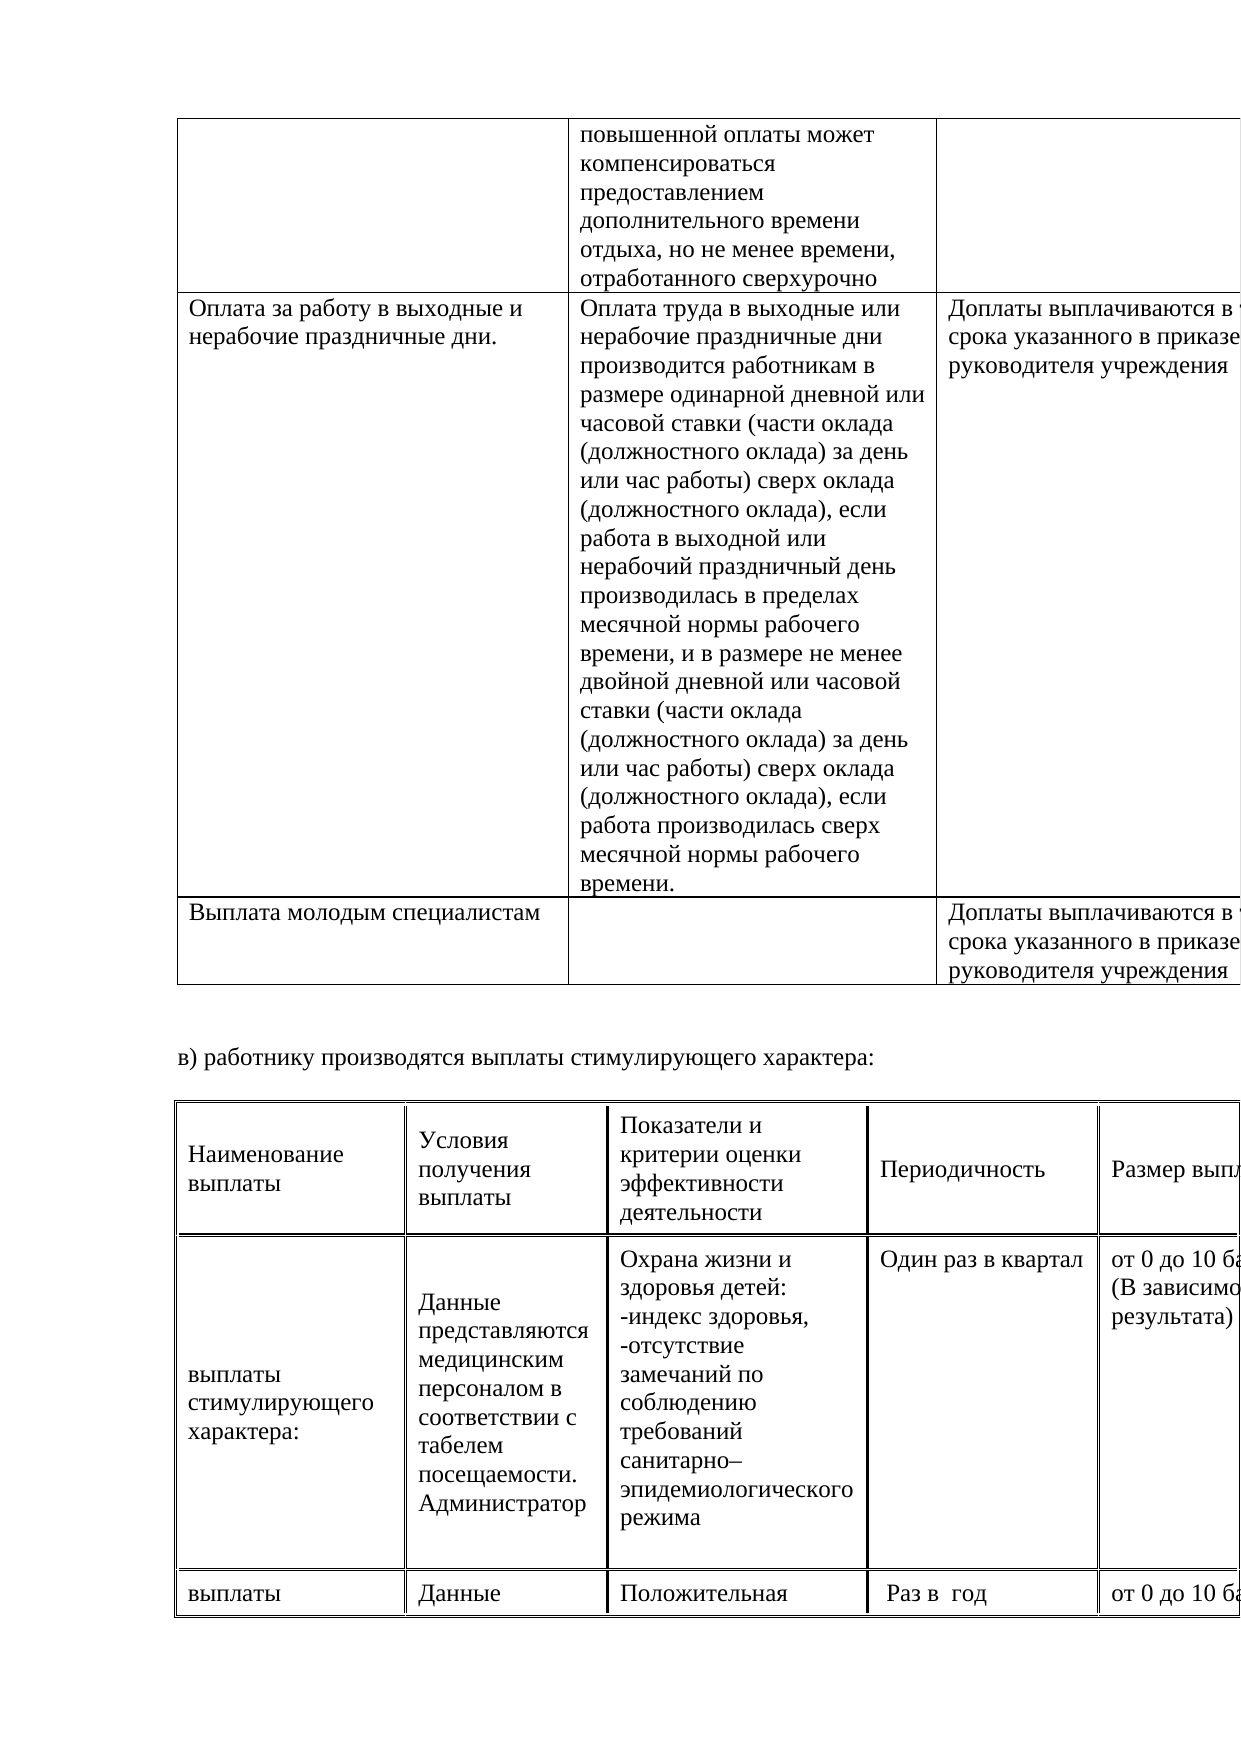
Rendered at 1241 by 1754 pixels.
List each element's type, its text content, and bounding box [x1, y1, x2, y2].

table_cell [178, 119, 568, 292]
table_cell Раз в год [867, 1571, 1099, 1614]
table_cell Данные представляются медицинским персоналом в соответствии с табелем посещаемости. Администратор [407, 1237, 606, 1567]
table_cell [607, 1571, 867, 1614]
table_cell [406, 1571, 607, 1614]
table_cell Доплаты выплачиваются в течение срока указанного в приказе руководителя учреждения [937, 293, 1240, 896]
table_header Периодичность [867, 1103, 1099, 1233]
table_cell Охрана жизни и здоровья детей: -индекс здоровья, -отсутствие замечаний по соблюдению требований санитарно– эпидемиологического режима [609, 1237, 866, 1567]
table_header Размер выплаты [1099, 1103, 1239, 1233]
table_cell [177, 1568, 406, 1614]
table_cell Один раз в квартал [869, 1237, 1097, 1567]
table_cell от 0 до 10 балла (В зависимости от результата) [1100, 1233, 1239, 1567]
text в) работнику производятся выплаты стимулирующего характера: [177, 1042, 1152, 1071]
table_cell Выплата молодым специалистам [178, 898, 568, 984]
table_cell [937, 119, 1240, 292]
table_cell Оплата труда в выходные или нерабочие праздничные дни производится работникам в размере одинарной дневной или часовой ставки (части оклада (должностного оклада) за день или час работы) сверх оклада (должностного оклада), если работа в выходной или нерабочий праздничный день производилась в пределах месячной нормы рабочего времени, и в размере не менее двойной дневной или часовой ставки (части оклада (должностного оклада) за день или час работы) сверх оклада (должностного оклада), если работа производилась сверх месячной нормы рабочего времени. [569, 293, 936, 896]
table_header Показатели и критерии оценки эффективности деятельности [607, 1103, 867, 1233]
table_cell выплаты стимулирующего характера: [177, 1233, 404, 1567]
table_header Условия получения выплаты [406, 1103, 607, 1233]
table_cell [569, 898, 936, 984]
table_cell Доплаты выплачиваются в течение срока указанного в приказе руководителя учреждения [937, 898, 1240, 984]
table_header Наименование выплаты [177, 1103, 406, 1233]
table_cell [1099, 1568, 1239, 1614]
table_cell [569, 119, 936, 292]
table_cell Оплата за работу в выходные и нерабочие праздничные дни. [178, 293, 568, 896]
